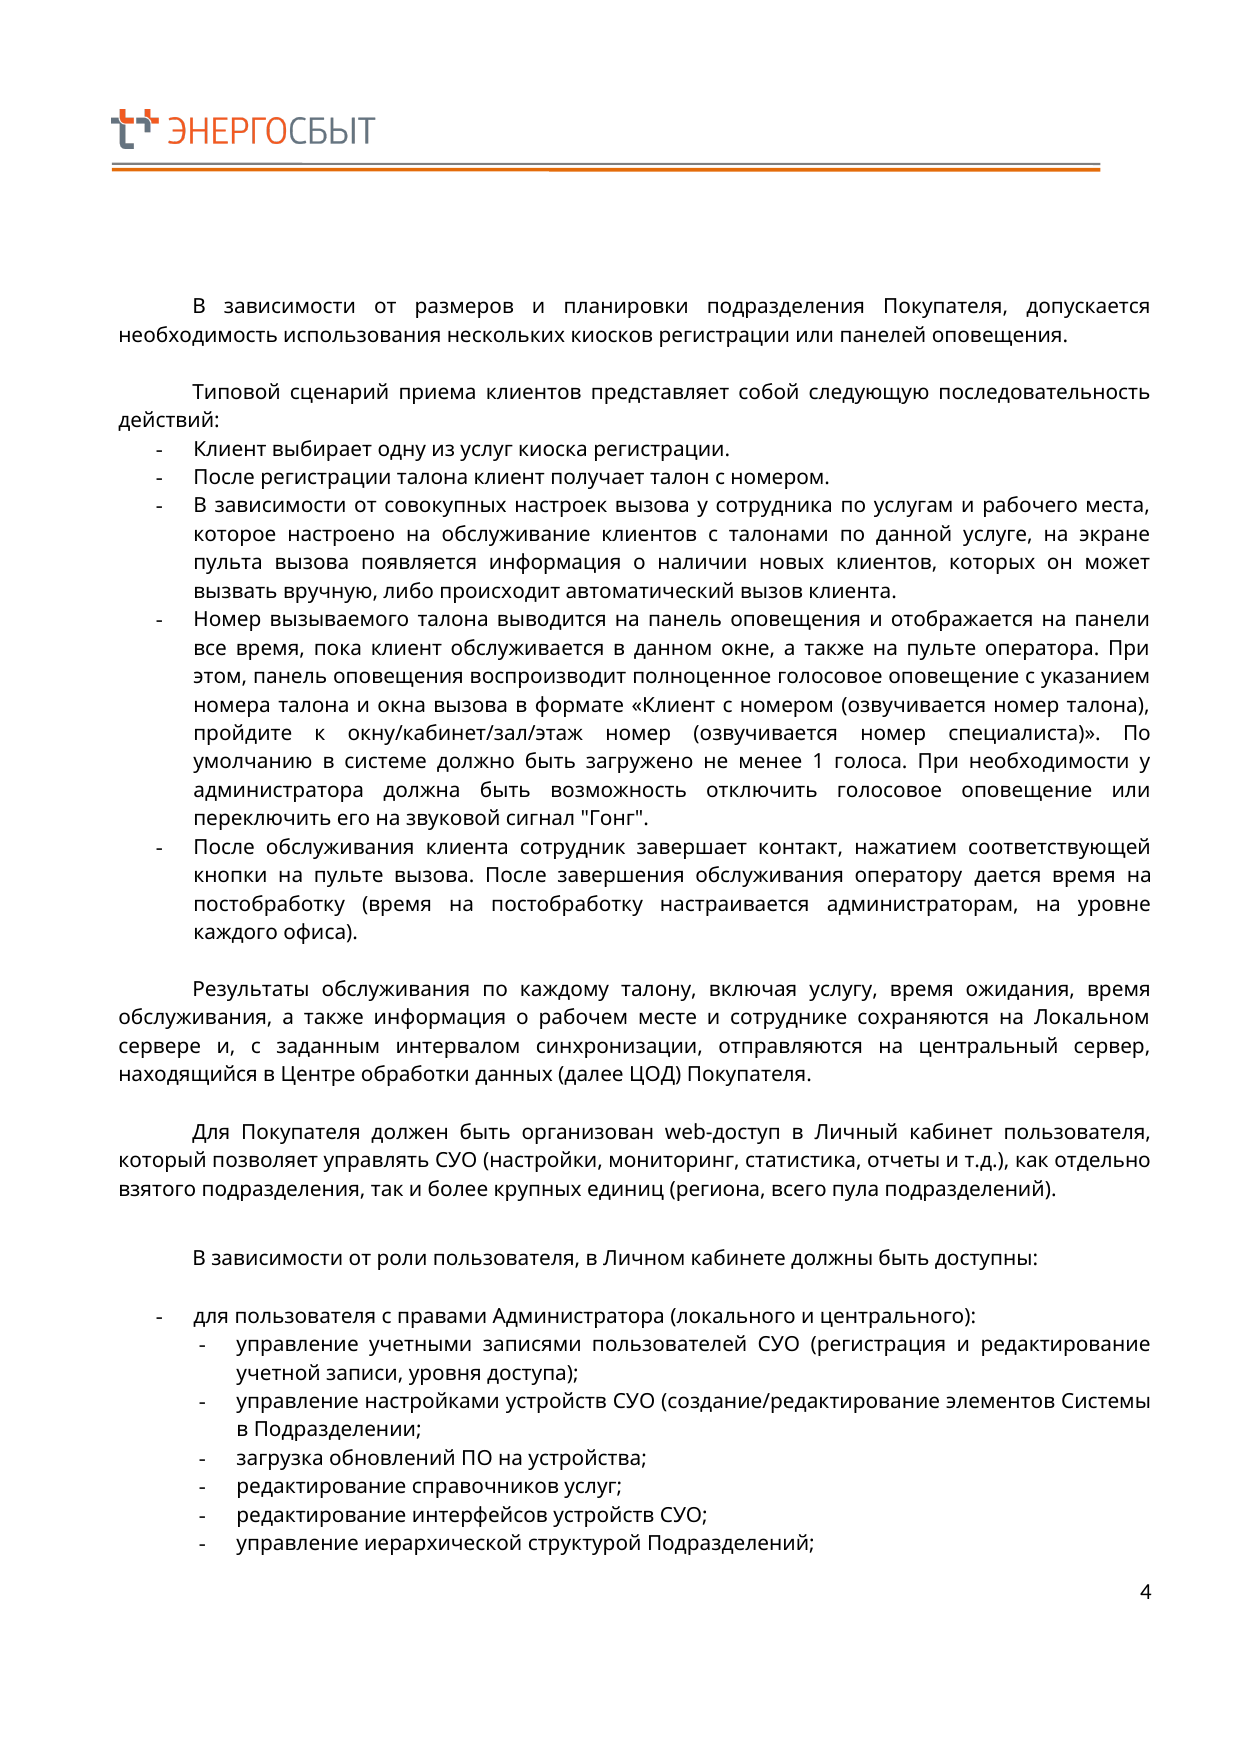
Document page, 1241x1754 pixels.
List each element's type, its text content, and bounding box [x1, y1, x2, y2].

list После обслуживания клиента сотрудник завершает контакт, нажатием соответствующей кнопки на пульте вызова. После завершения обслуживания оператору дается время на постобработку (время на постобработку настраивается администраторам, на уровне каждого офиса). [156, 832, 1152, 946]
list управление иерархической структурой Подразделений; [199, 1528, 1152, 1557]
list Номер вызываемого талона выводится на панель оповещения и отображается на панели все время, пока клиент обслуживается в данном окне, а также на пульте оператора. При этом, панель оповещения воспроизводит полноценное голосовое оповещение с указанием номера талона и окна вызова в формате «Клиент с номером (озвучивается номер талона), пройдите к окну/кабинет/зал/этаж номер (озвучивается номер специалиста)». По умолчанию в системе должно быть загружено не менее 1 голоса. При необходимости у администратора должна быть возможность отключить голосовое оповещение или переключить его на звуковой сигнал "Гонг". [156, 604, 1152, 832]
list загрузка обновлений ПО на устройства; [199, 1443, 1152, 1471]
picture [111, 109, 380, 149]
text Результаты обслуживания по каждому талону, включая услугу, время ожидания, время обслуживания, а также информация о рабочем месте и сотруднике сохраняются на Локальном сервере и, с заданным интервалом синхронизации, отправляются на центральный сервер, находящийся в Центре обработки данных (далее ЦОД) Покупателя. [118, 974, 1152, 1088]
text В зависимости от размеров и планировки подразделения Покупателя, допускается необходимость использования нескольких киосков регистрации или панелей оповещения. [118, 292, 1152, 348]
list управление настройками устройств СУО (создание/редактирование элементов Системы в Подразделении; [199, 1386, 1152, 1443]
list для пользователя с правами Администратора (локального и центрального): [156, 1301, 1152, 1329]
list После регистрации талона клиент получает талон с номером. [156, 462, 1152, 491]
list управление учетными записями пользователей СУО (регистрация и редактирование учетной записи, уровня доступа); [199, 1329, 1152, 1386]
list редактирование интерфейсов устройств СУО; [199, 1500, 1152, 1528]
list В зависимости от роли пользователя, в Личном кабинете должны быть доступны: [118, 1243, 1152, 1272]
list Для Покупателя должен быть организован web-доступ в Личный кабинет пользователя, который позволяет управлять СУО (настройки, мониторинг, статистика, отчеты и т.д.), как отдельно взятого подразделения, так и более крупных единиц (региона, всего пула подразделений). [118, 1117, 1152, 1202]
text Типовой сценарий приема клиентов представляет собой следующую последовательность действий: [118, 377, 1152, 434]
list Клиент выбирает одну из услуг киоска регистрации. [156, 434, 1152, 462]
list редактирование справочников услуг; [199, 1471, 1152, 1500]
list В зависимости от совокупных настроек вызова у сотрудника по услугам и рабочего места, которое настроено на обслуживание клиентов с талонами по данной услуге, на экране пульта вызова появляется информация о наличии новых клиентов, которых он может вызвать вручную, либо происходит автоматический вызов клиента. [156, 491, 1152, 604]
